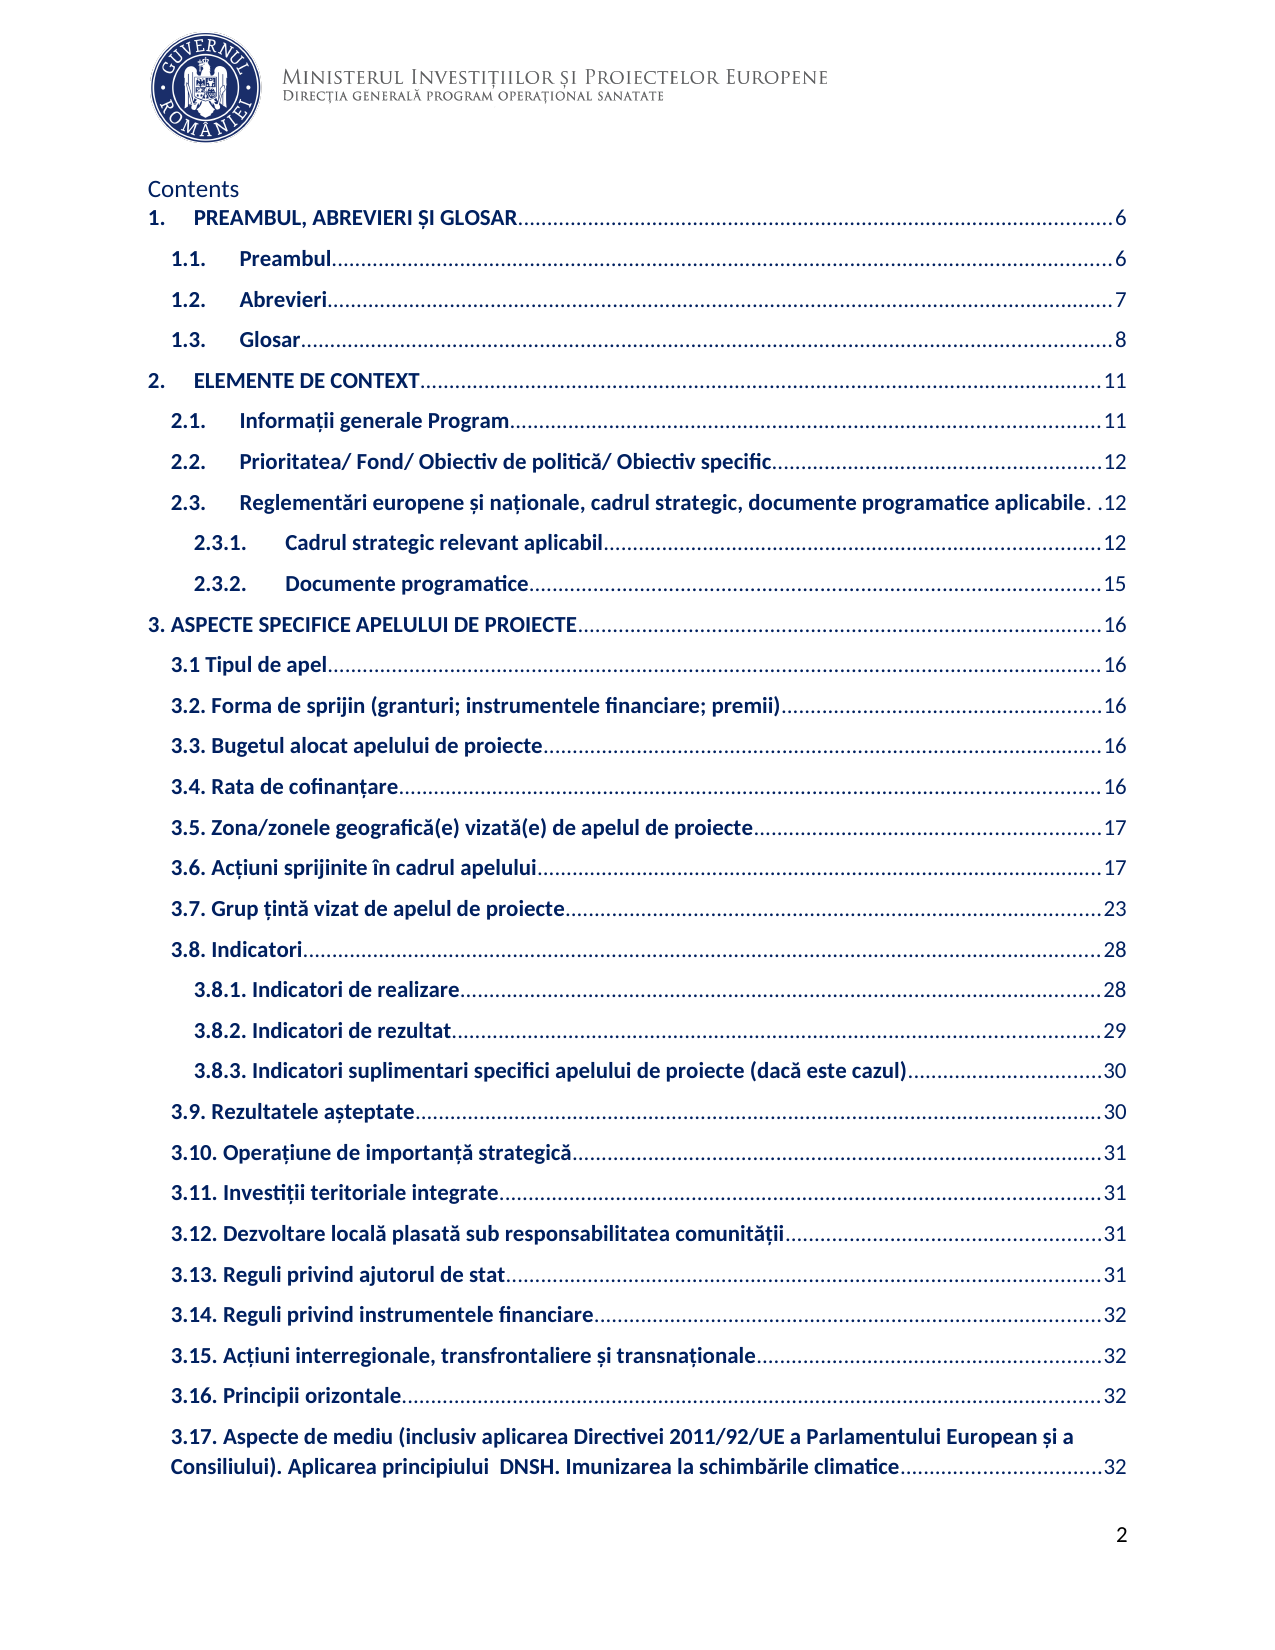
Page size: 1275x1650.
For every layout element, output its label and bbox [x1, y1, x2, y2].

picture [147, 29, 852, 145]
